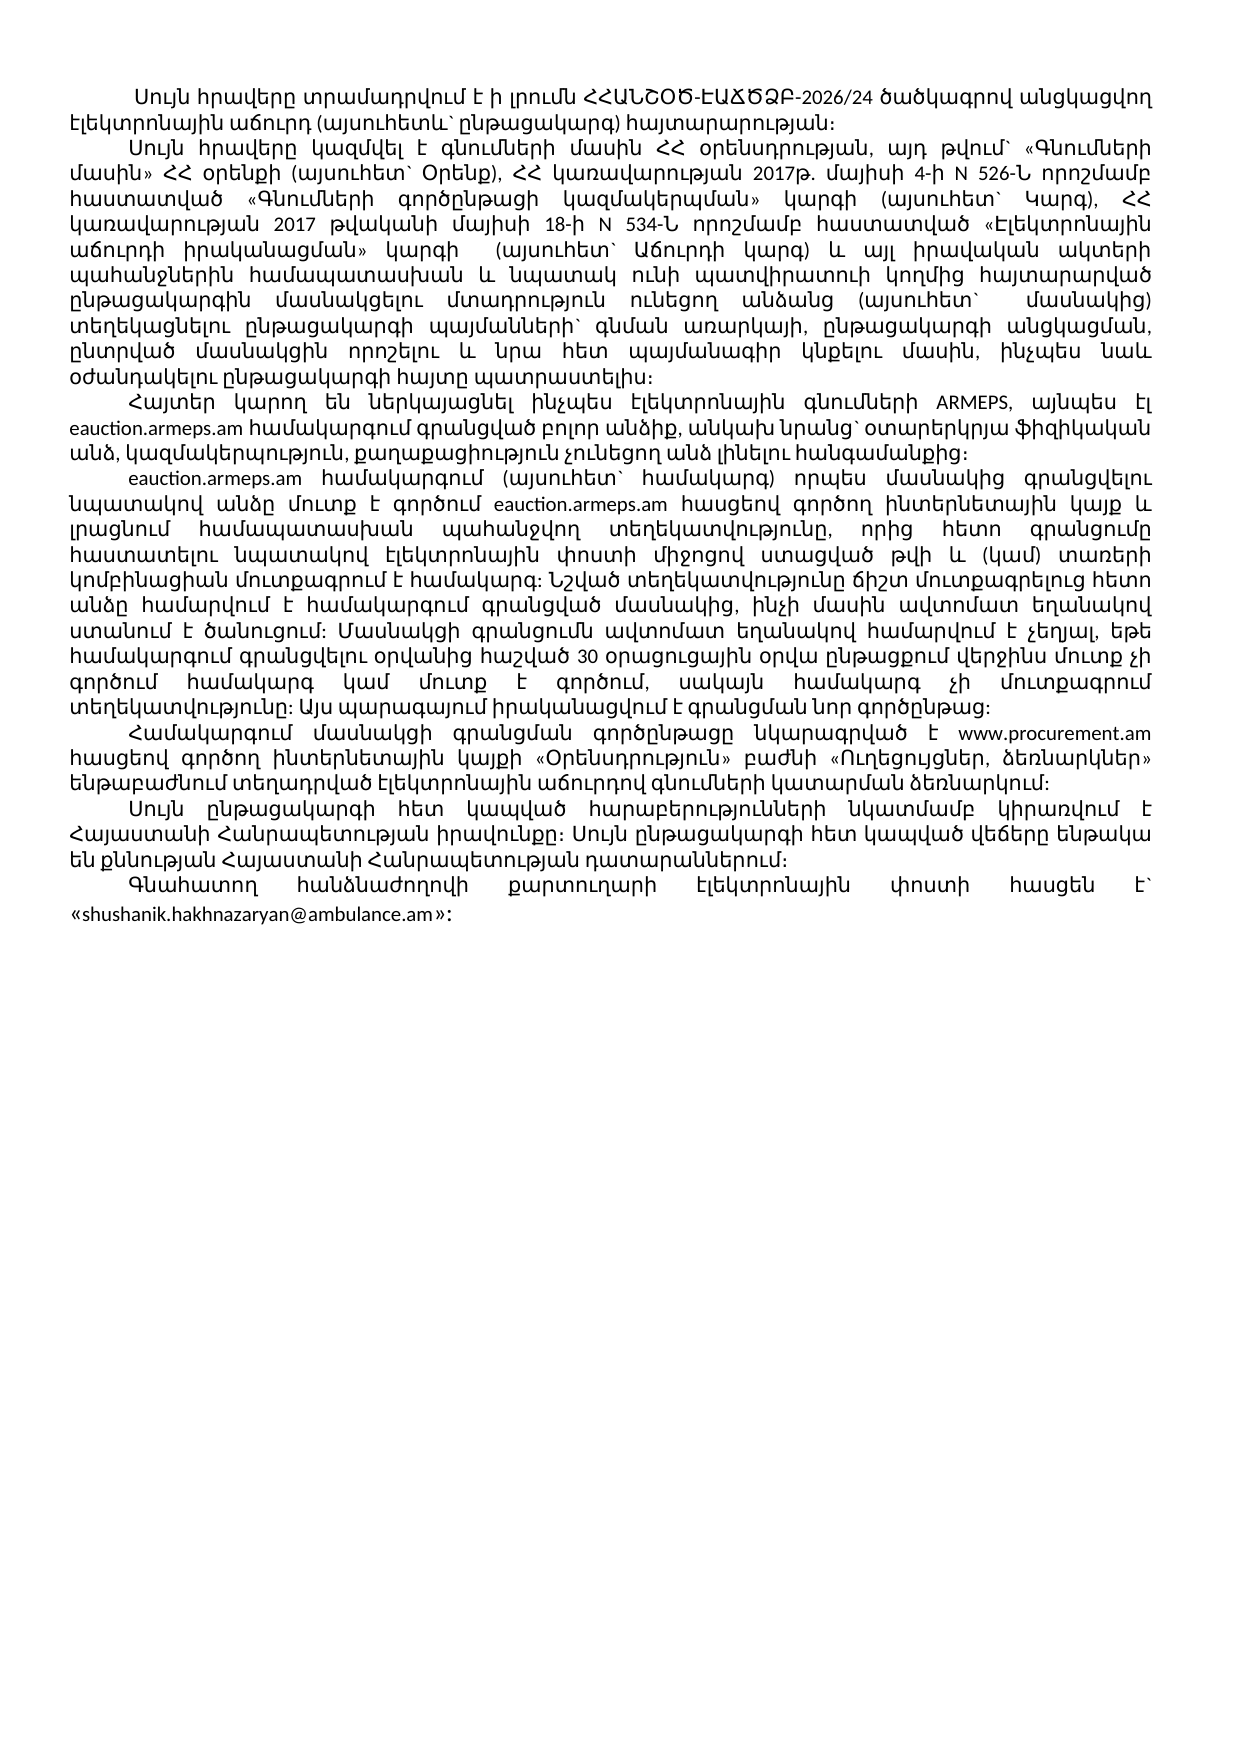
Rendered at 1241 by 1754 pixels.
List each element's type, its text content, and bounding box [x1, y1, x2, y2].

text Սույն հրավերը կազմվել է գնումների մասին ՀՀ օրենսդրության, այդ թվում` «Գնումների մասին» ՀՀ օրենքի (այսուհետ` Օրենք), ՀՀ կառավարության 2017թ. մայիսի 4-ի N 526-Ն որոշմամբ հաստատված «Գնումների գործընթացի կազմակերպման» կարգի (այսուհետ` Կարգ), ՀՀ կառավարության 2017 թվականի մայիսի 18-ի N 534-Ն որոշմամբ հաստատված «Էլեկտրոնային աճուրդի իրականացման» կարգի (այսուհետ` Աճուրդի կարգ) և այլ իրավական ակտերի պահանջներին համապատասխան և նպատակ ունի պատվիրատուի կողմից հայտարարված ընթացակարգին մասնակցելու մտադրություն ունեցող անձանց (այսուհետ` մասնակից) տեղեկացնելու ընթացակարգի պայմանների` գնման առարկայի, ընթացակարգի անցկացման, ընտրված մասնակցին որոշելու և նրա հետ պայմանագիր կնքելու մասին, ինչպես նաև օժանդակելու ընթացակարգի հայտը պատրաստելիս։ [69, 135, 1152, 389]
text eauction.armeps.am համակարգում (այսուհետ` համակարգ) որպես մասնակից գրանցվելու նպատակով անձը մուտք է գործում eauction.armeps.am հասցեով գործող ինտերնետային կայք և լրացնում համապատասխան պահանջվող տեղեկատվությունը, որից հետո գրանցումը հաստատելու նպատակով էլեկտրոնային փոստի միջոցով ստացված թվի և (կամ) տառերի կոմբինացիան մուտքագրում է համակարգ: Նշված տեղեկատվությունը ճիշտ մուտքագրելուց հետո անձը համարվում է համակարգում գրանցված մասնակից, ինչի մասին ավտոմատ եղանակով ստանում է ծանուցում: Մասնակցի գրանցումն ավտոմատ եղանակով համարվում է չեղյալ, եթե համակարգում գրանցվելու օրվանից հաշված 30 օրացուցային օրվա ընթացքում վերջինս մուտք չի գործում համակարգ կամ մուտք է գործում, սակայն համակարգ չի մուտքագրում տեղեկատվությունը: Այս պարագայում իրականացվում է գրանցման նոր գործընթաց: [69, 466, 1152, 720]
text Սույն հրավերը տրամադրվում է ի լրումն ՀՀԱՆՇՕԾ-ԷԱՃԾՁԲ-2026/24 ծածկագրով անցկացվող էլեկտրոնային աճուրդ (այսուհետև` ընթացակարգ) հայտարարության։ [69, 84, 1152, 135]
text Սույն ընթացակարգի հետ կապված հարաբերությունների նկատմամբ կիրառվում է Հայաստանի Հանրապետության իրավունքը։ Սույն ընթացակարգի հետ կապված վեճերը ենթակա են քննության Հայաստանի Հանրապետության դատարաններում։ [69, 796, 1152, 872]
text Համակարգում մասնակցի գրանցման գործընթացը նկարագրված է www.procurement.am հասցեով գործող ինտերնետային կայքի «Օրենսդրություն» բաժնի «Ուղեցույցներ, ձեռնարկներ» ենթաբաժնում տեղադրված էլեկտրոնային աճուրդով գնումների կատարման ձեռնարկում: [69, 720, 1152, 796]
text Հայտեր կարող են ներկայացնել ինչպես էլեկտրոնային գնումների ARMEPS, այնպես էլ eauction.armeps.am համակարգում գրանցված բոլոր անձիք, անկախ նրանց` օտարերկրյա ֆիզիկական անձ, կազմակերպություն, քաղաքացիություն չունեցող անձ լինելու հանգամանքից։ [69, 389, 1152, 466]
text Գնահատող հանձնաժողովի քարտուղարի էլեկտրոնային փոստի հասցեն է` «shushanik.hakhnazaryan@ambulance.am»: [69, 872, 1152, 928]
